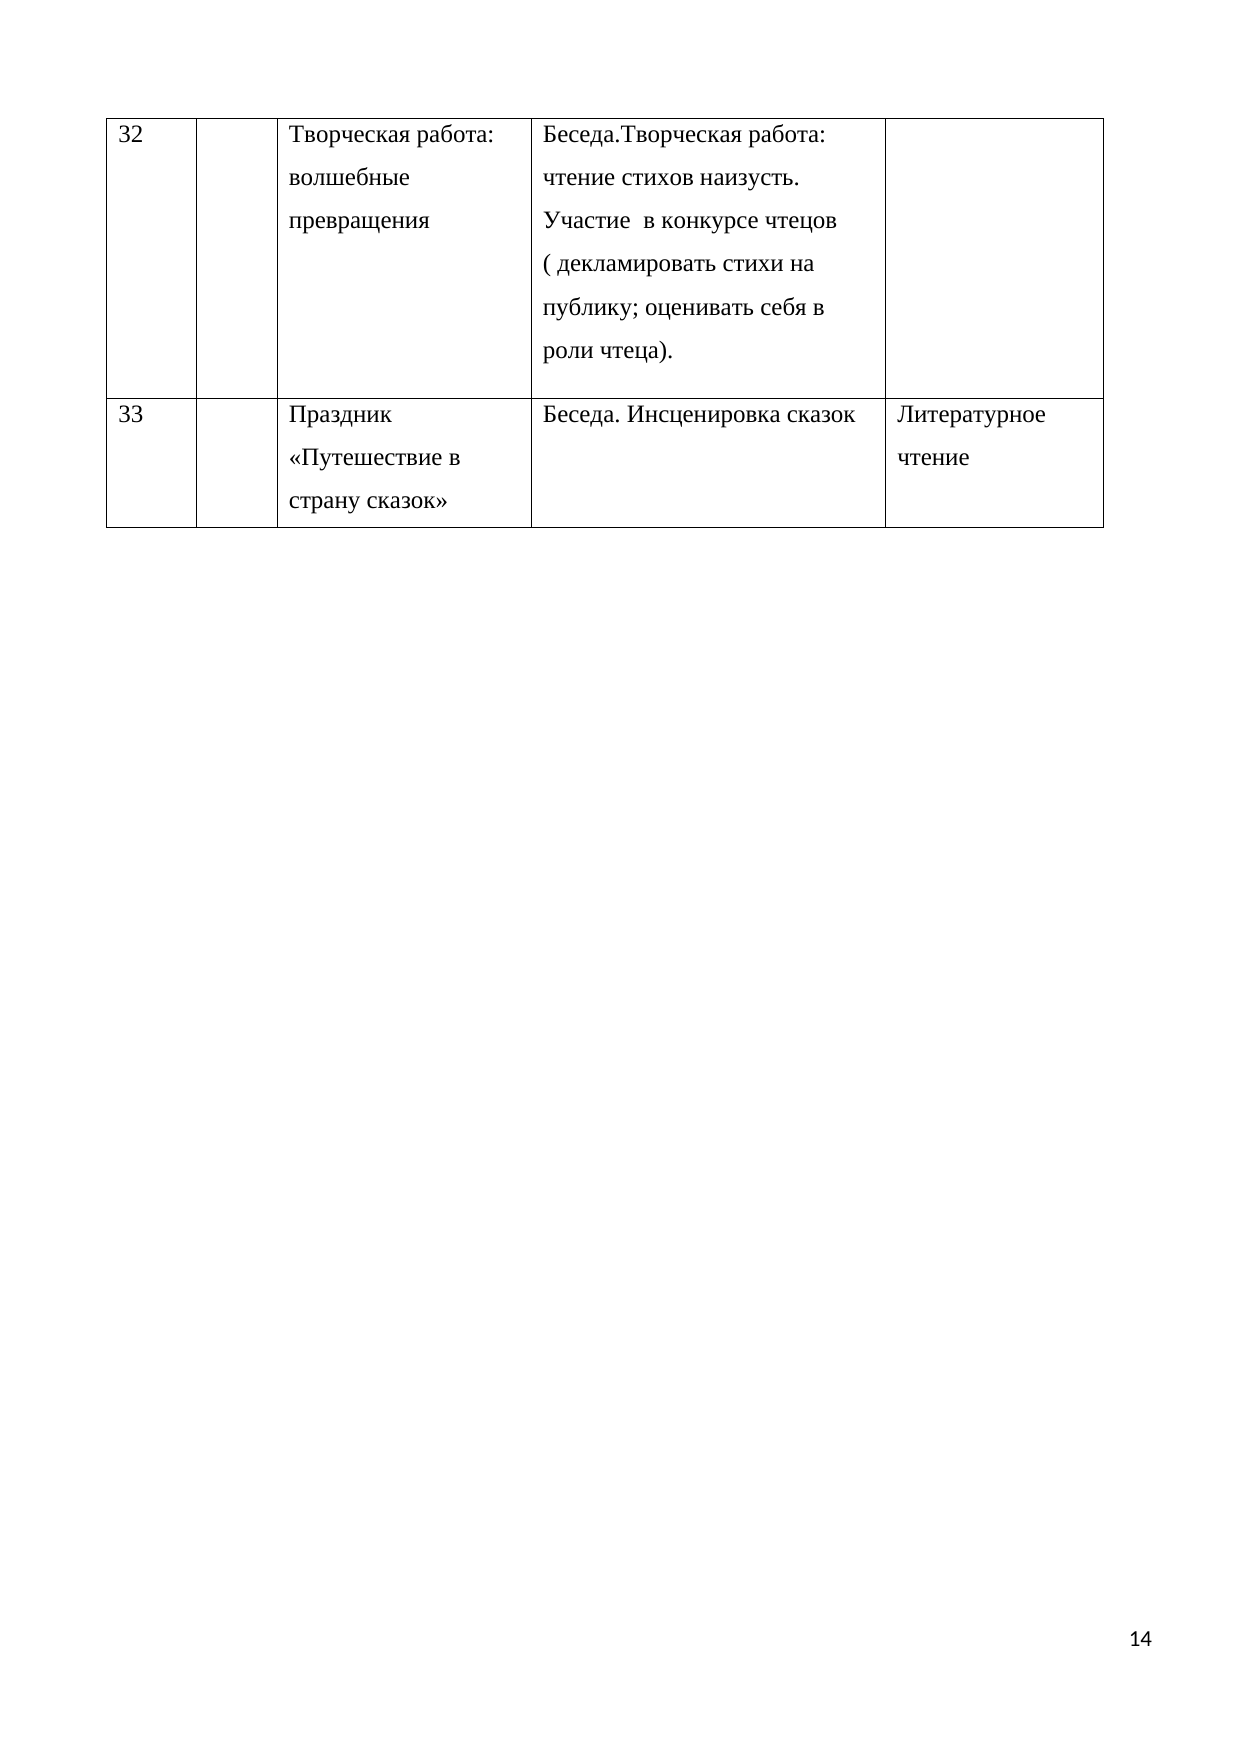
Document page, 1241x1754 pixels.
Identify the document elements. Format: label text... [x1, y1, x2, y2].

table_cell 32 [107, 119, 196, 398]
table_cell [886, 119, 1103, 398]
table_cell [197, 119, 277, 398]
table_cell [197, 399, 277, 527]
table_cell 33 [107, 399, 196, 527]
table_cell Беседа. Инсценировка сказок [532, 399, 885, 527]
table_cell Творческая работа: волшебные превращения [278, 119, 531, 398]
table_cell Беседа.Творческая работа: чтение стихов наизусть. Участие в конкурсе чтецов ( декламировать стихи на публику; оценивать себя в роли чтеца). [532, 119, 885, 398]
table_cell Литературное чтение [886, 399, 1103, 527]
table_cell Праздник «Путешествие в страну сказок» [278, 399, 531, 527]
